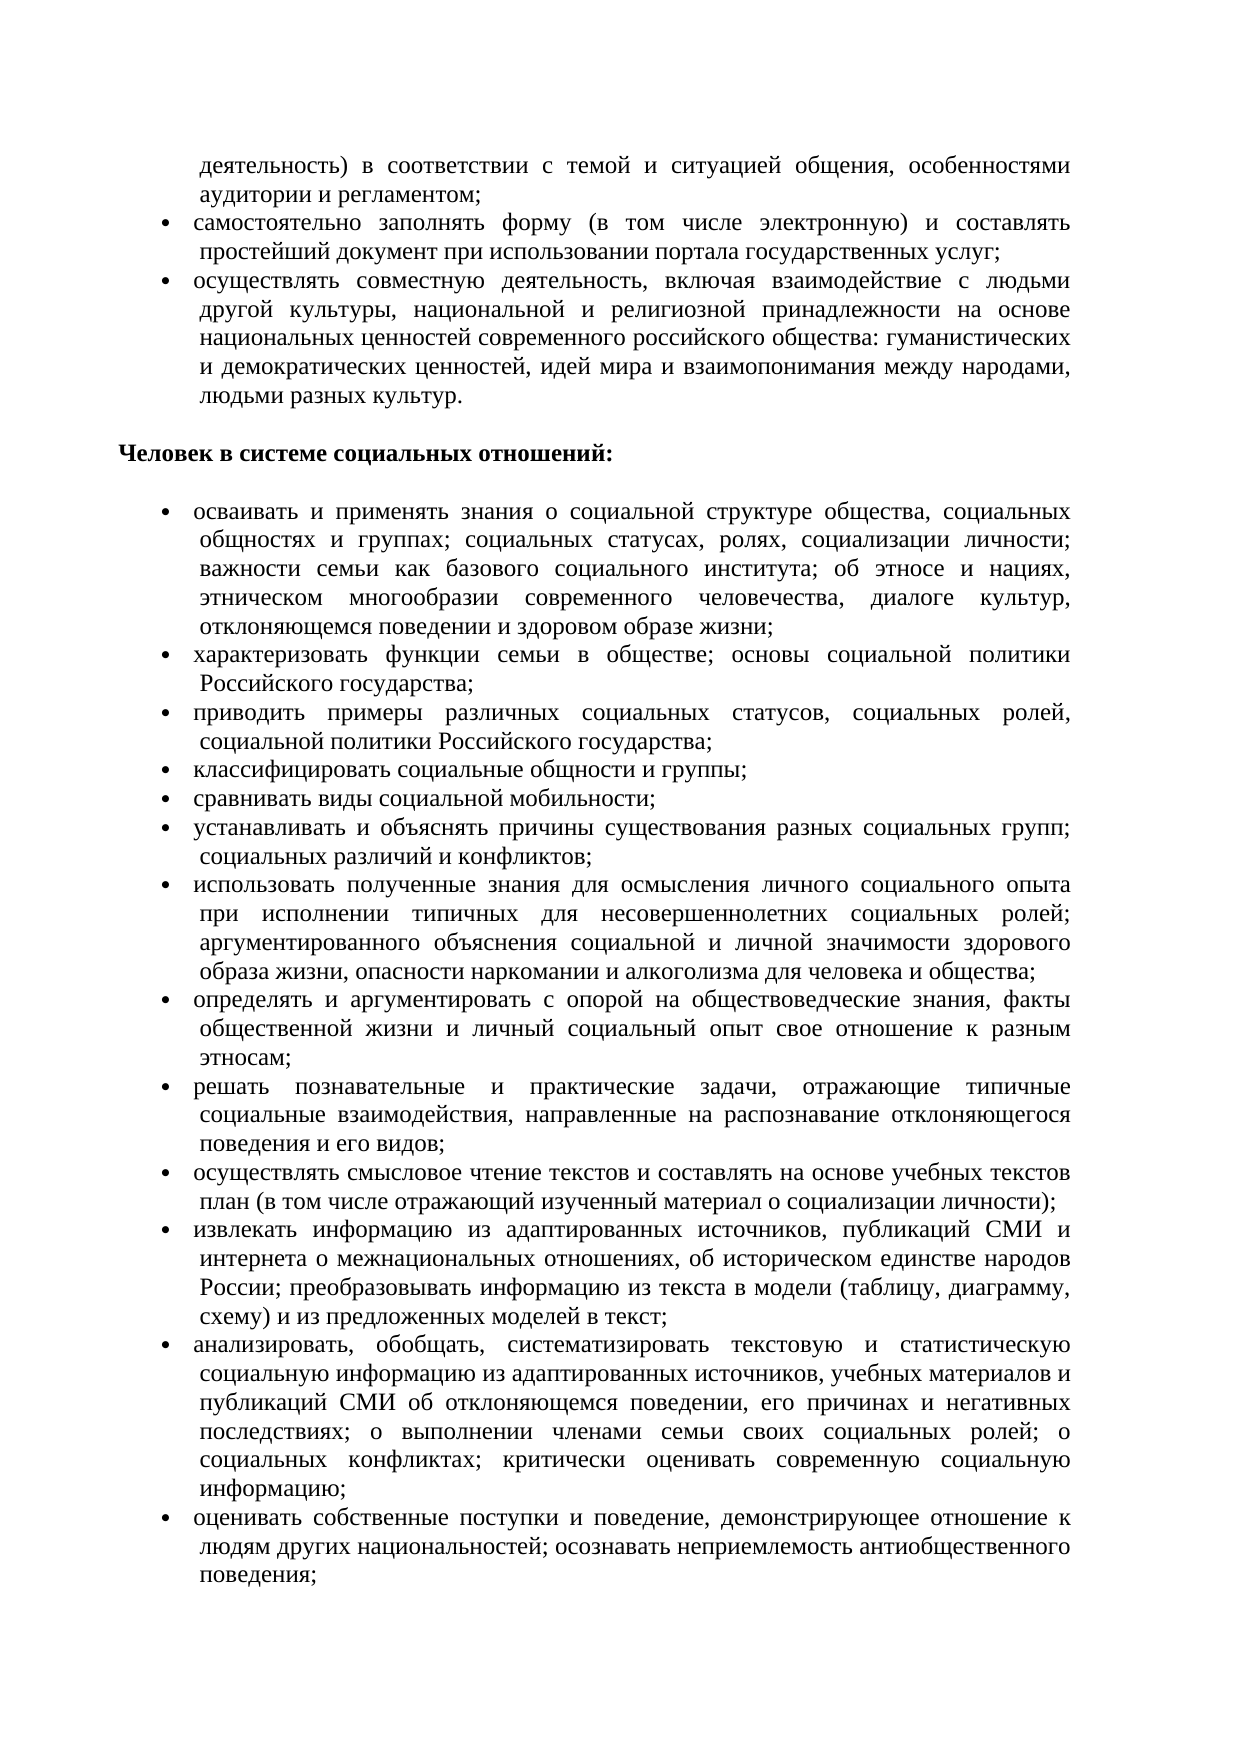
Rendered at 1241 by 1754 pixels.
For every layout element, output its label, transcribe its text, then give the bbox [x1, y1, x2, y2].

list решать познавательные и практические задачи, отражающие процессы, явления и события в политической жизни Российской Федерации, в международных отношениях; [162, 150, 1071, 236]
list самостоятельно заполнять форму (в том числе электронную) и составлять простейший документ при использовании портала государственных услуг; [162, 1214, 1071, 1271]
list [162, 1531, 1071, 1589]
list овладевать смысловым чтением текстов обществоведческой тематики: отбирать информацию об основах конституционного строя Российской Федерации, гражданстве Российской Федерации, конституционном статусе человека и гражданина, о полномочиях высших органов государственной власти, местном самоуправлении и его функциях из фрагментов Конституции Российской Федерации, других нормативных правовых актов и из предложенных учителем источников и учебных материалов, составлять на их основе план, преобразовывать текстовую информацию в таблицу, схему; [162, 380, 1071, 610]
text Человек в системе социальных отношений: [118, 1473, 1090, 1502]
list осуществлять совместную деятельность, включая взаимодействие с людьми другой культуры, национальной и религиозной принадлежности на основе национальных ценностей современного российского общества: гуманистических и демократических ценностей, идей мира и взаимопонимания между народами, людьми разных культур. [162, 1300, 1071, 1444]
list оценивать собственные поступки и поведение других людей в гражданско-правовой сфере с позиций национальных ценностей нашего общества, уважения норм российского права, выражать свою точку зрения, отвечать на вопросы, участвовать в дискуссии; [162, 897, 1071, 1012]
list анализировать, обобщать, систематизировать и конкретизировать информацию о важнейших изменениях в российском законодательстве, о ключевых решениях высших органов государственной власти и управления Российской Федерации, субъектов Российской Федерации, соотносить ее с собственными знаниями о политике, формулировать выводы, подкрепляя их аргументами; [162, 754, 1071, 897]
list систематизировать и конкретизировать информацию о политической жизни в стране в целом, в субъектах Российской Федерации, о деятельности высших органов государственной власти, об основных направлениях внутренней и внешней политики, об усилиях нашего государства в борьбе с экстремизмом и международным терроризмом; [162, 236, 1071, 380]
list искать и извлекать информацию об основных направлениях внутренней и внешней политики Российской Федерации, высших органов государственной власти, о статусе субъекта Федерации, в котором проживают обучающиеся: выявлять соответствующие факты из публикаций СМИ с соблюдением правил информационной безопасности при работе в интернете; [162, 610, 1071, 754]
list использовать полученные знания о государстве Российская Федерация в практической учебной деятельности (выполнять проблемные задания, индивидуальные и групповые проекты), в повседневной жизни для осознанного выполнения гражданских обязанностей; публично представлять результаты своей деятельности (в рамках изученного материала, включая проектную деятельность) в соответствии с темой и ситуацией общения, особенностями аудитории и регламентом; [162, 1012, 1071, 1214]
